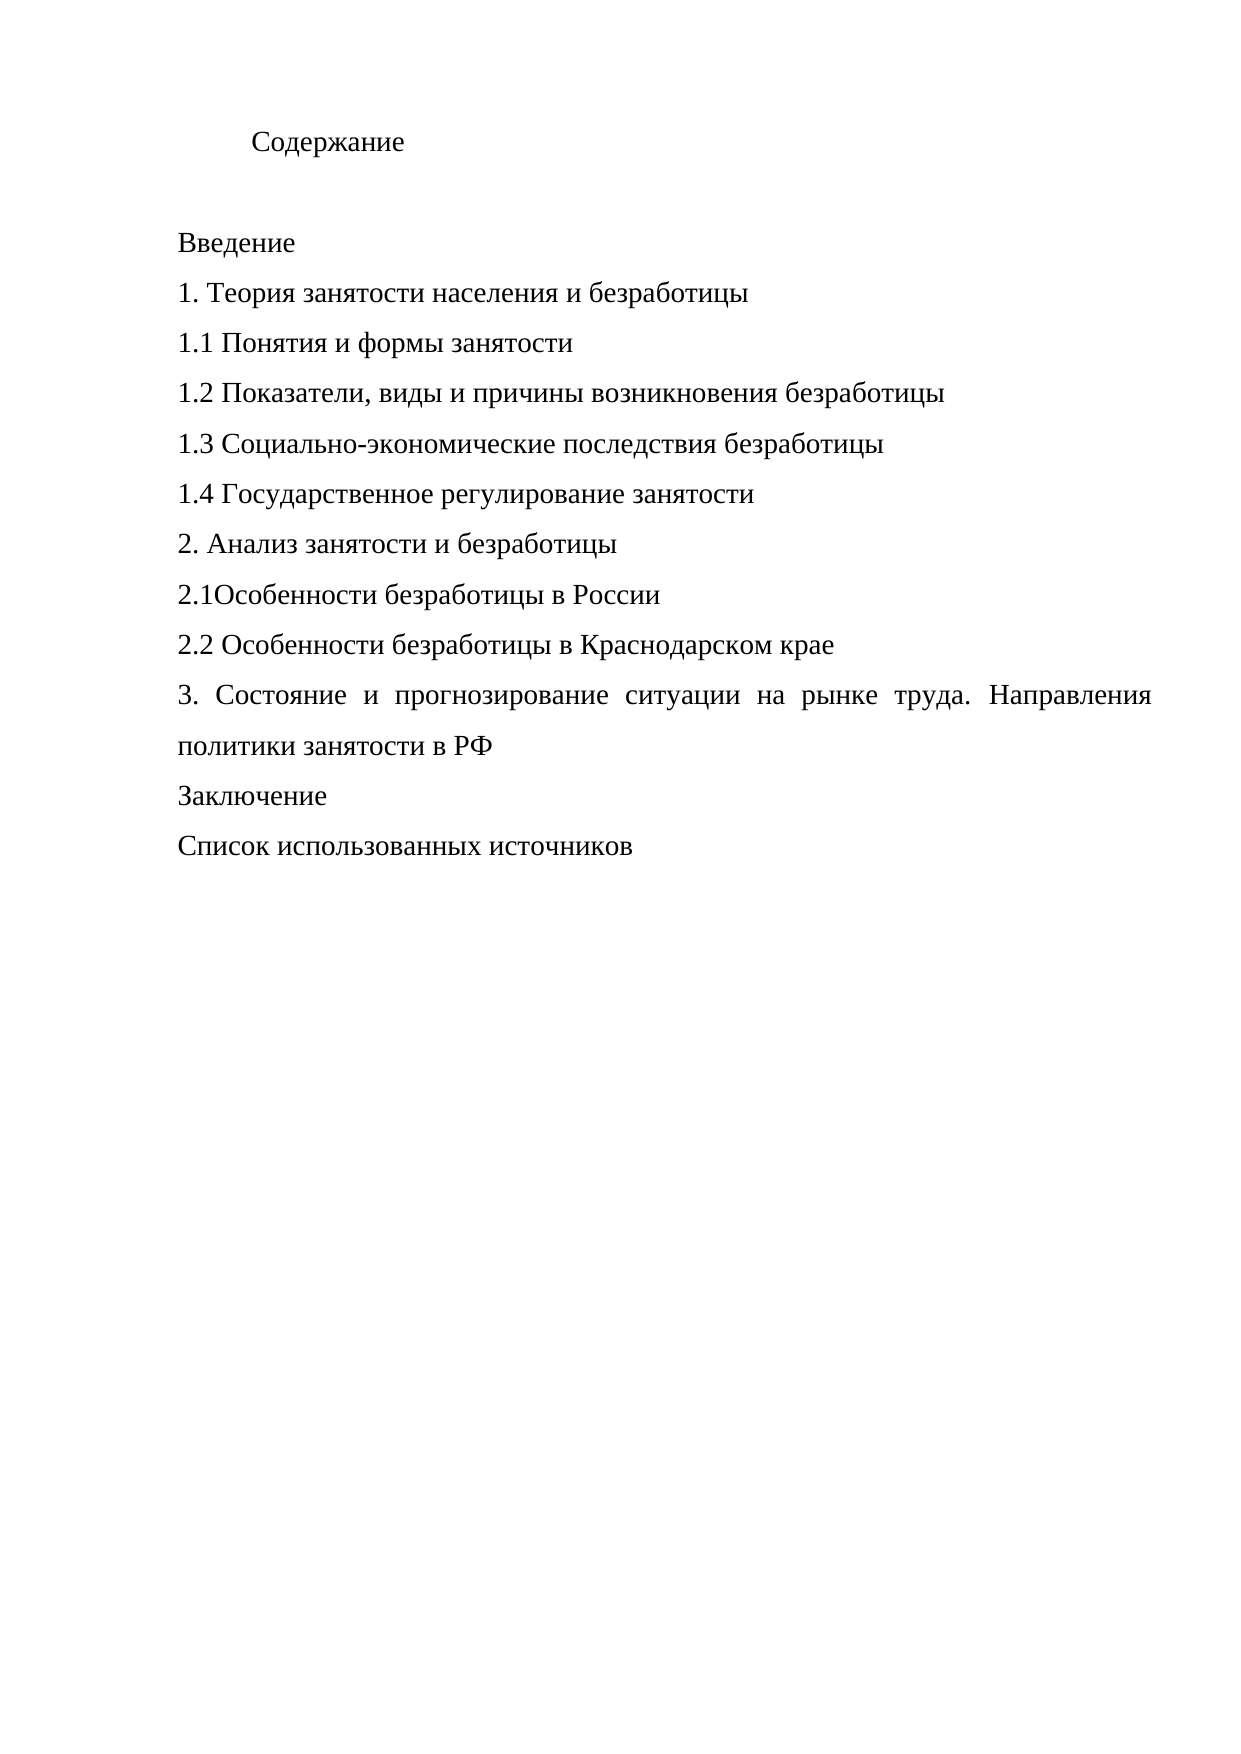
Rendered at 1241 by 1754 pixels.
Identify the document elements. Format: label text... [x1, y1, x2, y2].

text 2.2 Особенности безработицы в Краснодарском крае [177, 627, 1152, 661]
text 3. Состояние и прогнозирование ситуации на рынке труда. Направления политики занятости в РФ [177, 677, 1152, 761]
text Введение [177, 225, 1152, 258]
text 2.1Особенности безработицы в России [177, 577, 1152, 610]
text Содержание [177, 124, 1152, 158]
text Заключение [177, 778, 1152, 812]
text 1. Теория занятости населения и безработицы [177, 275, 1152, 308]
text Список использованных источников [177, 828, 1152, 862]
text 1.2 Показатели, виды и причины возникновения безработицы [177, 376, 1152, 409]
text 1.4 Государственное регулирование занятости [177, 476, 1152, 510]
text 1.3 Социально-экономические последствия безработицы [177, 426, 1152, 459]
text 2. Анализ занятости и безработицы [177, 527, 1152, 560]
text 1.1 Понятия и формы занятости [177, 325, 1152, 359]
